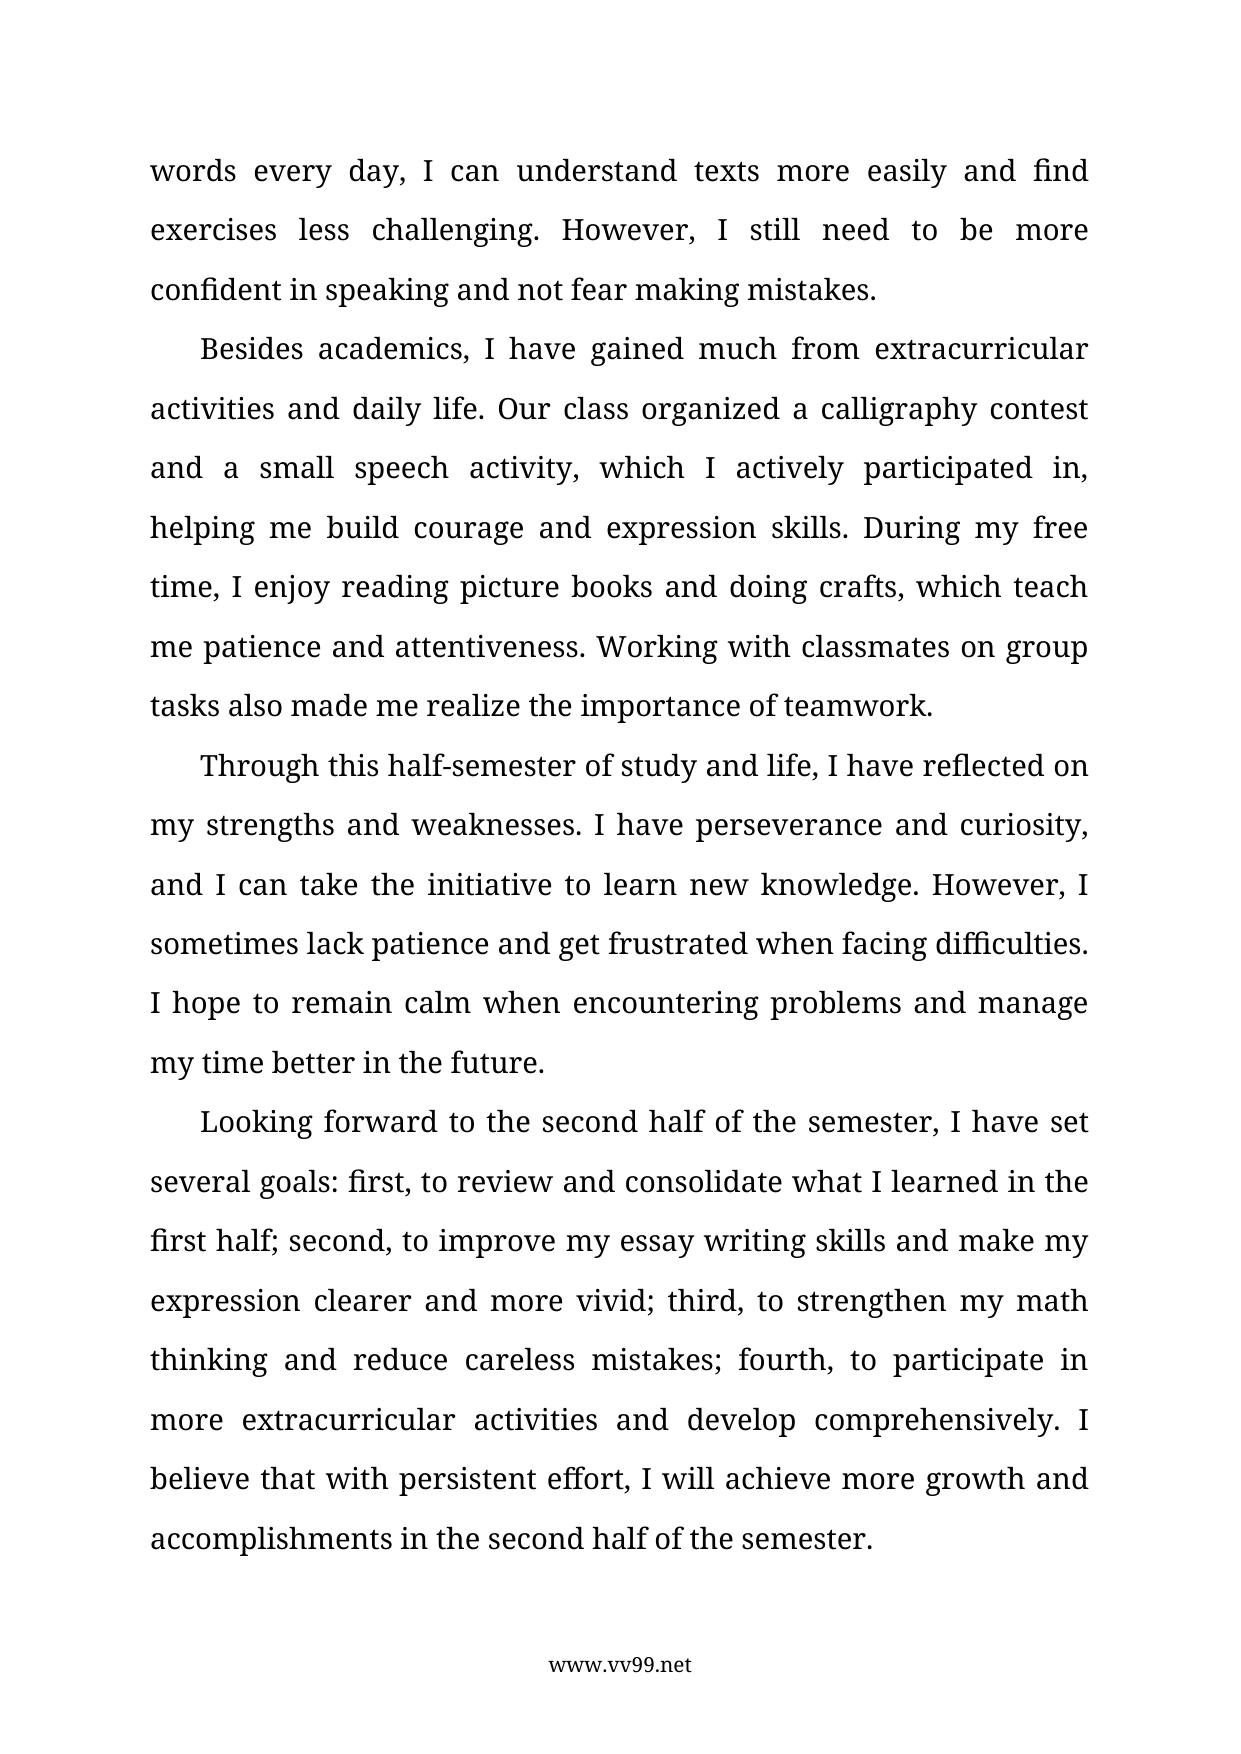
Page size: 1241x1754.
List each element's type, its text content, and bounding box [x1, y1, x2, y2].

text Besides academics, I have gained much from extracurricular activities and daily life. Our class organized a calligraphy contest and a small speech activity, which I actively participated in, helping me build courage and expression skills. During my free time, I enjoy reading picture books and doing crafts, which teach me patience and attentiveness. Working with classmates on group tasks also made me realize the importance of teamwork. [150, 328, 1090, 725]
text Through this half-semester of study and life, I have reflected on my strengths and weaknesses. I have perseverance and curiosity, and I can take the initiative to learn new knowledge. However, I sometimes lack patience and get frustrated when facing difficulties. I hope to remain calm when encountering problems and manage my time better in the future. [150, 745, 1090, 1082]
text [150, 150, 1090, 309]
text Looking forward to the second half of the semester, I have set several goals: first, to review and consolidate what I learned in the first half; second, to improve my essay writing skills and make my expression clearer and more vivid; third, to strengthen my math thinking and reduce careless mistakes; fourth, to participate in more extracurricular activities and develop comprehensively. I believe that with persistent effort, I will achieve more growth and accomplishments in the second half of the semester. [150, 1102, 1090, 1558]
